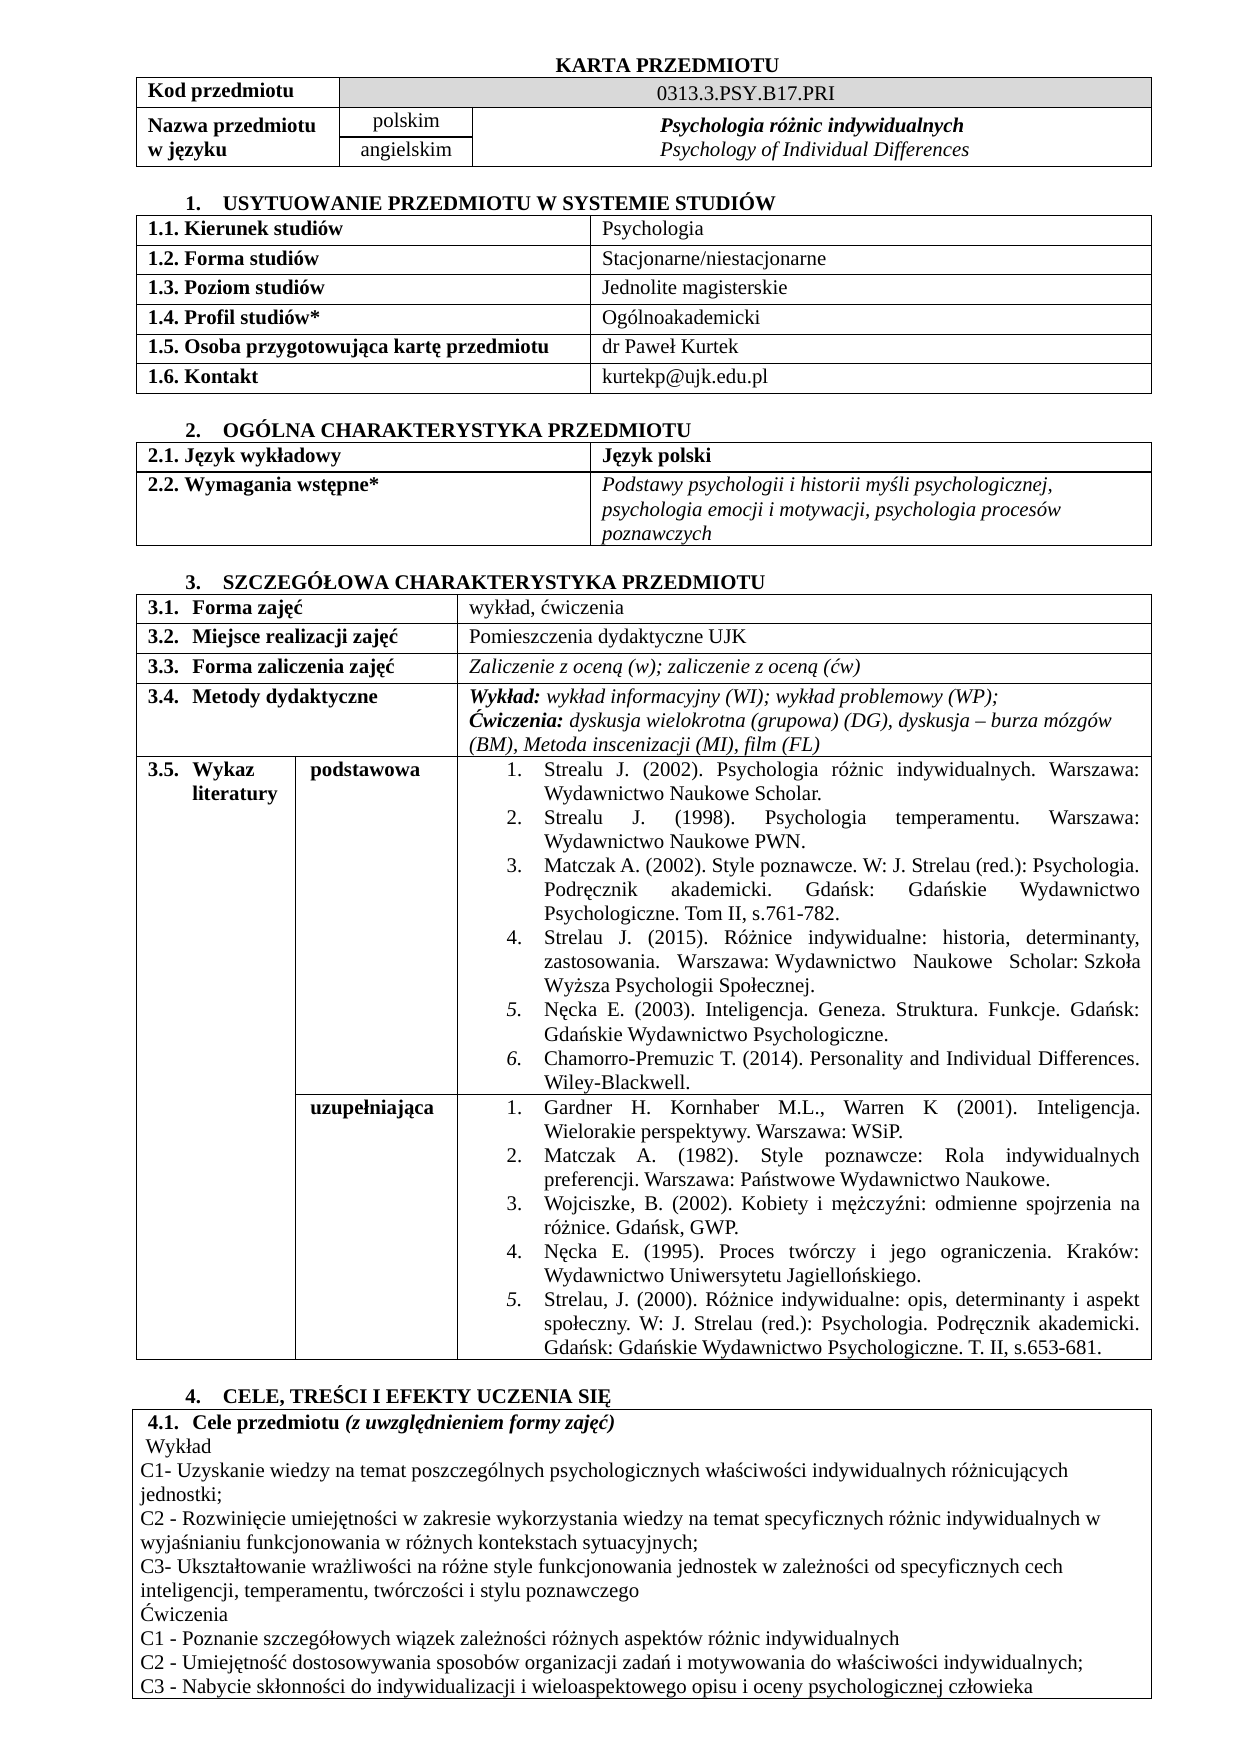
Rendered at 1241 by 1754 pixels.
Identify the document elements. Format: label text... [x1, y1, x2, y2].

list CELE, TREŚCI I EFEKTY UCZENIA SIĘ [185, 1384, 1187, 1408]
table_cell Miejsce realizacji zajęć [137, 624, 457, 653]
table_cell kurtekp@ujk.edu.pl [591, 364, 1151, 393]
table_cell angielskim [340, 138, 472, 166]
table_header Język polski [591, 443, 1151, 471]
table_header 1.1. Kierunek studiów [137, 216, 590, 245]
table_header wykład, ćwiczenia [458, 595, 1151, 623]
table_cell Zaliczenie z oceną (w); zaliczenie z oceną (ćw) [458, 654, 1151, 682]
table_cell 2.2. Wymagania wstępne* [137, 473, 590, 544]
text KARTA PRZEDMIOTU [148, 53, 1187, 77]
table_cell Pomieszczenia dydaktyczne UJK [458, 624, 1151, 653]
table_cell Forma zaliczenia zajęć [137, 654, 457, 682]
table_cell Wykład: wykład informacyjny (WI); wykład problemowy (WP); Ćwiczenia: dyskusja wielokrotna (grupowa) (DG), dyskusja – burza mózgów (BM), Metoda inscenizacji (MI), film (FL) [458, 684, 1151, 756]
table_cell uzupełniająca [296, 1095, 457, 1359]
list OGÓLNA CHARAKTERYSTYKA PRZEDMIOTU [185, 418, 1187, 442]
table_cell Strealu J. (2002). Psychologia różnic indywidualnych. Warszawa: Wydawnictwo Naukowe Scholar. Strealu J. (1998). Psychologia temperamentu. Warszawa: Wydawnictwo Naukowe PWN. Matczak A. (2002). Style poznawcze. W: J. Strelau (red.): Psychologia. Podręcznik akademicki. Gdańsk: Gdańskie Wydawnictwo Psychologiczne. Tom II, s.761-782. Strelau J. (2015). Różnice indywidualne: historia, determinanty, zastosowania. Warszawa: Wydawnictwo Naukowe Scholar: Szkoła Wyższa Psychologii Społecznej. Nęcka E. (2003). Inteligencja. Geneza. Struktura. Funkcje. Gdańsk: Gdańskie Wydawnictwo Psychologiczne. Chamorro-Premuzic T. (2014). Personality and Individual Differences. Wiley-Blackwell. [458, 757, 1151, 1094]
table_header 0313.3.PSY.B17.PRI [340, 78, 1151, 107]
list USYTUOWANIE PRZEDMIOTU W SYSTEMIE STUDIÓW [185, 191, 1187, 215]
table_cell Ogólnoakademicki [591, 305, 1151, 333]
table_cell polskim [340, 108, 472, 136]
list SZCZEGÓŁOWA CHARAKTERYSTYKA PRZEDMIOTU [185, 570, 1187, 594]
table_header Kod przedmiotu [137, 78, 339, 107]
table_cell Gardner H. Kornhaber M.L., Warren K (2001). Inteligencja. Wielorakie perspektywy. Warszawa: WSiP. Matczak A. (1982). Style poznawcze: Rola indywidualnych preferencji. Warszawa: Państwowe Wydawnictwo Naukowe. Wojciszke, B. (2002). Kobiety i mężczyźni: odmienne spojrzenia na różnice. Gdańsk, GWP. Nęcka E. (1995). Proces twórczy i jego ograniczenia. Kraków: Wydawnictwo Uniwersytetu Jagiellońskiego. Strelau, J. (2000). Różnice indywidualne: opis, determinanty i aspekt społeczny. W: J. Strelau (red.): Psychologia. Podręcznik akademicki. Gdańsk: Gdańskie Wydawnictwo Psychologiczne. T. II, s.653-681. [458, 1095, 1151, 1359]
table_cell Stacjonarne/niestacjonarne [591, 246, 1151, 274]
table_header Forma zajęć [137, 595, 457, 623]
table_cell Wykaz literatury [137, 757, 295, 1359]
table_cell 1.6. Kontakt [137, 364, 590, 393]
table_cell 1.2. Forma studiów [137, 246, 590, 274]
table_cell Podstawy psychologii i historii myśli psychologicznej, psychologia emocji i motywacji, psychologia procesów poznawczych [591, 473, 1151, 544]
table_cell Metody dydaktyczne [137, 684, 457, 756]
table_cell 1.5. Osoba przygotowująca kartę przedmiotu [137, 335, 590, 363]
table_cell Psychologia różnic indywidualnych Psychology of Individual Differences [473, 108, 1151, 166]
table_header Psychologia [591, 216, 1151, 245]
table_header Cele przedmiotu (z uwzględnieniem formy zajęć) Wykład C1- Uzyskanie wiedzy na temat poszczególnych psychologicznych właściwości indywidualnych różnicujących jednostki; C2 - Rozwinięcie umiejętności w zakresie wykorzystania wiedzy na temat specyficznych różnic indywidualnych w wyjaśnianiu funkcjonowania w różnych kontekstach sytuacyjnych; C3- Ukształtowanie wrażliwości na różne style funkcjonowania jednostek w zależności od specyficznych cech inteligencji, temperamentu, twórczości i stylu poznawczego Ćwiczenia C1 - Poznanie szczegółowych wiązek zależności różnych aspektów różnic indywidualnych C2 - Umiejętność dostosowywania sposobów organizacji zadań i motywowania do właściwości indywidualnych; C3 - Nabycie skłonności do indywidualizacji i wieloaspektowego opisu i oceny psychologicznej człowieka [133, 1410, 1151, 1698]
table_cell 1.4. Profil studiów* [137, 305, 590, 333]
table_cell dr Paweł Kurtek [591, 335, 1151, 363]
table_cell Jednolite magisterskie [591, 275, 1151, 304]
table_cell Nazwa przedmiotu w języku [137, 108, 339, 166]
table_cell podstawowa [296, 757, 457, 1094]
table_header 2.1. Język wykładowy [137, 443, 590, 471]
table_cell 1.3. Poziom studiów [137, 275, 590, 304]
